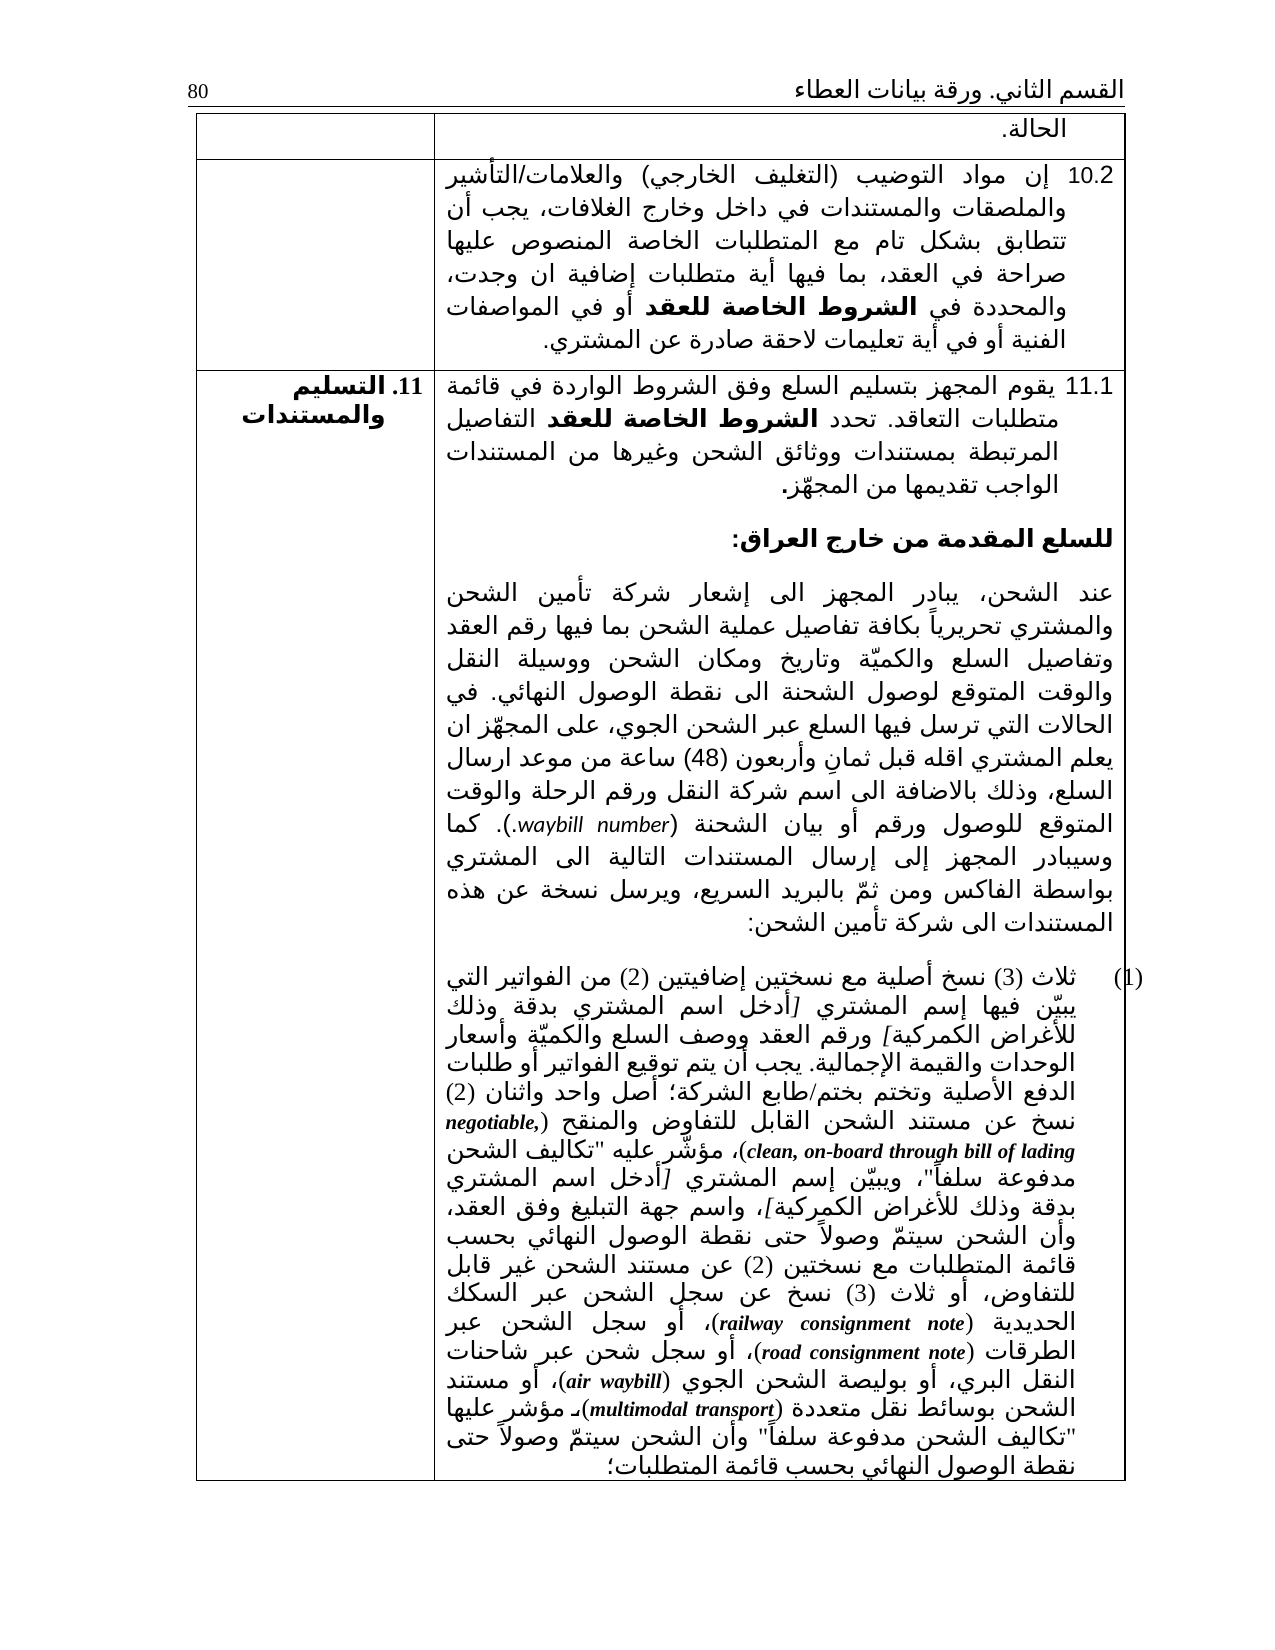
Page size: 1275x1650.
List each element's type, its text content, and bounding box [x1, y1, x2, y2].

table_cell 10.2 إن مواد التوضيب (التغليف الخارجي) والعلامات/التأشير والملصقات والمستندات في داخل وخارج الغلافات، يجب أن تتطابق بشكل تام مع المتطلبات الخاصة المنصوص عليها صراحة في العقد، بما فيها أية متطلبات إضافية ان وجدت، والمحددة في الشروط الخاصة للعقد أو في المواصفات الفنية أو في أية تعليمات لاحقة صادرة عن المشتري. [435, 160, 1124, 370]
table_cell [197, 114, 434, 159]
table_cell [197, 371, 434, 1480]
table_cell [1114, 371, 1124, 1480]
table_cell [197, 160, 434, 370]
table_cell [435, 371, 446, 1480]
